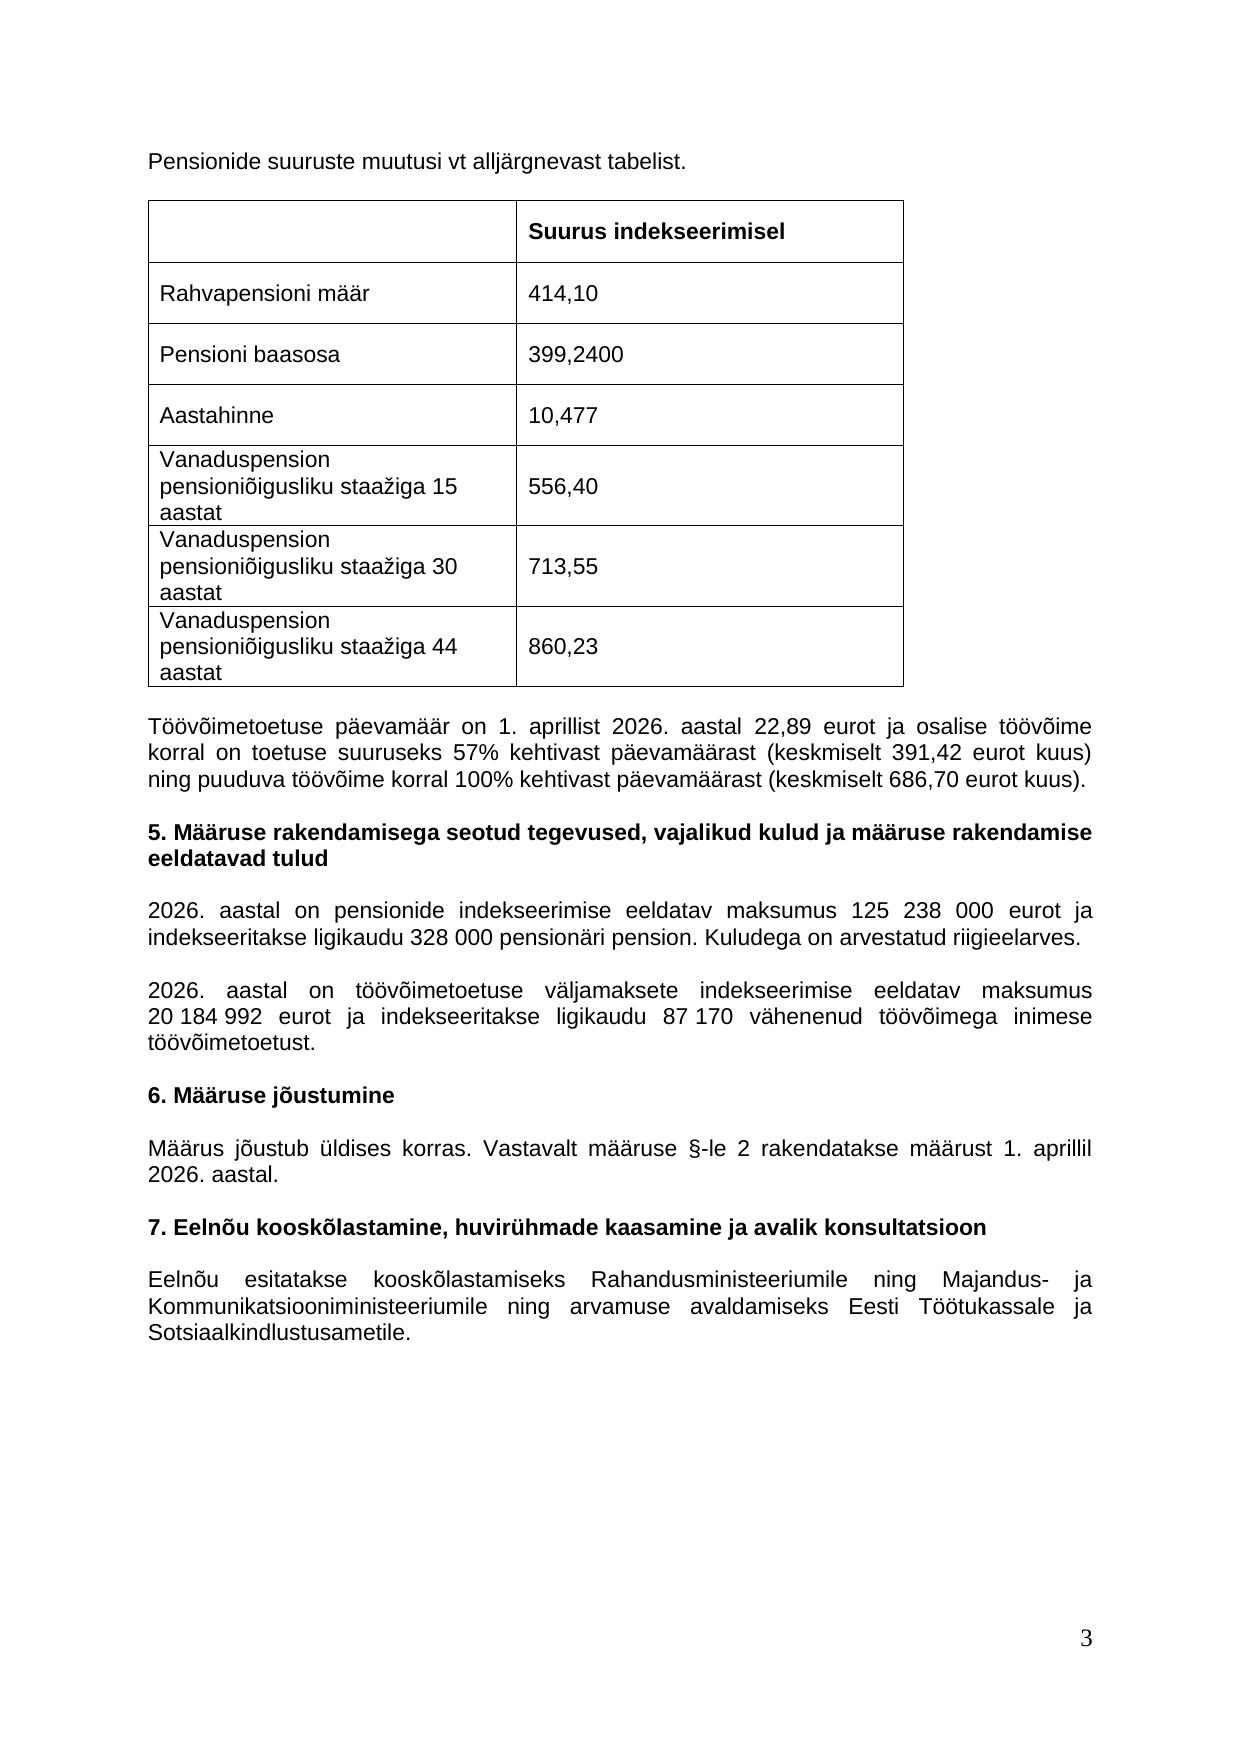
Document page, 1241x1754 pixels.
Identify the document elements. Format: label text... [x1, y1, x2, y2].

table_cell 10,477 [517, 385, 903, 445]
table_cell Pensioni baasosa [149, 324, 516, 384]
text 2026. aastal on töövõimetoetuse väljamaksete indekseerimise eeldatav maksumus 20 184 992 eurot ja indekseeritakse ligikaudu 87 170 vähenenud töövõimega inimese töövõimetoetust. [148, 977, 1093, 1056]
text 7. Eelnõu kooskõlastamine, huvirühmade kaasamine ja avalik konsultatsioon [148, 1214, 1093, 1240]
text 5. Määruse rakendamisega seotud tegevused, vajalikud kulud ja määruse rakendamise eeldatavad tulud [148, 818, 1093, 871]
text 6. Määruse jõustumine [148, 1082, 1093, 1108]
table_header [149, 201, 516, 262]
table_header Suurus indekseerimisel [517, 201, 903, 262]
table_cell Vanaduspension pensioniõigusliku staažiga 15 aastat [149, 446, 516, 525]
table_cell 414,10 [517, 263, 903, 323]
text Töövõimetoetuse päevamäär on 1. aprillist 2026. aastal 22,89 eurot ja osalise töövõime korral on toetuse suuruseks 57% kehtivast päevamäärast (keskmiselt 391,42 eurot kuus) ning puuduva töövõime korral 100% kehtivast päevamäärast (keskmiselt 686,70 eurot kuus). [148, 713, 1093, 792]
text 2026. aastal on pensionide indekseerimise eeldatav maksumus 125 238 000 eurot ja indekseeritakse ligikaudu 328 000 pensionäri pension. Kuludega on arvestatud riigieelarves. [148, 897, 1093, 950]
table_cell 860,23 [517, 607, 903, 686]
table_cell 556,40 [517, 446, 903, 525]
table_cell Vanaduspension pensioniõigusliku staažiga 44 aastat [149, 607, 516, 686]
table_cell 713,55 [517, 526, 903, 606]
table_cell 399,2400 [517, 324, 903, 384]
table_cell Vanaduspension pensioniõigusliku staažiga 30 aastat [149, 526, 516, 606]
text Määrus jõustub üldises korras. Vastavalt määruse §-le 2 rakendatakse määrust 1. aprillil 2026. aastal. [148, 1135, 1093, 1187]
table_cell Rahvapensioni määr [149, 263, 516, 323]
table_cell Aastahinne [149, 385, 516, 445]
text Pensionide suuruste muutusi vt alljärgnevast tabelist. [148, 148, 1093, 174]
text Eelnõu esitatakse kooskõlastamiseks Rahandusministeeriumile ning Majandus- ja Kommunikatsiooniministeeriumile ning arvamuse avaldamiseks Eesti Töötukassale ja Sotsiaalkindlustusametile. [148, 1266, 1093, 1346]
